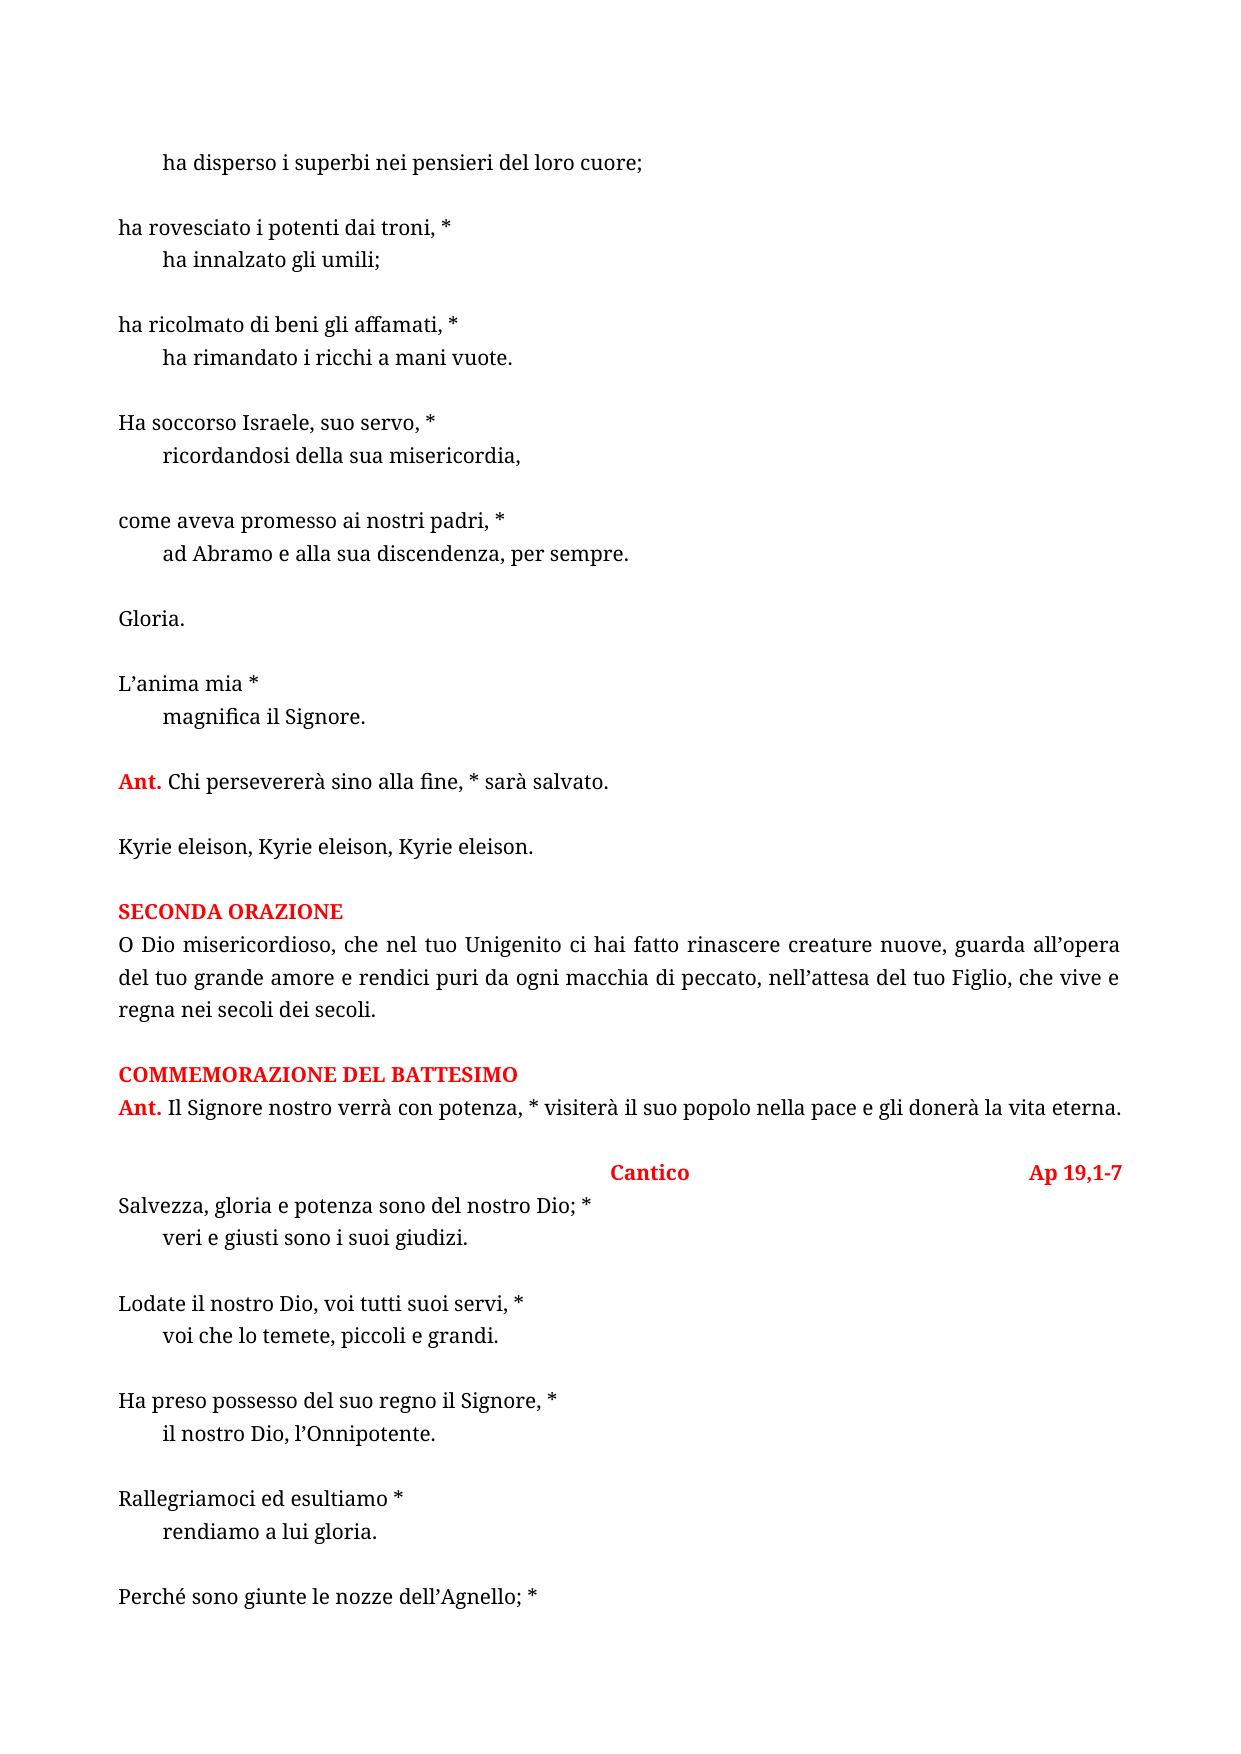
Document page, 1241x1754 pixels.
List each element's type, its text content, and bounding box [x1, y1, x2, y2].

text magnifica il Signore. [118, 702, 1122, 730]
text Ha soccorso Israele, suo servo, * [118, 408, 1122, 437]
text ha rovesciato i potenti dai troni, * [118, 213, 1122, 241]
text Salvezza, gloria e potenza sono del nostro Dio; * [118, 1191, 1122, 1219]
text ha disperso i superbi nei pensieri del loro cuore; [118, 148, 1122, 176]
text COMMEMORAZIONE DEL BATTESIMO [118, 1061, 1122, 1089]
text Kyrie eleison, Kyrie eleison, Kyrie eleison. [118, 832, 1122, 861]
text ha ricolmato di beni gli affamati, * [118, 311, 1122, 339]
text ha rimandato i ricchi a mani vuote. [118, 343, 1122, 372]
text veri e giusti sono i suoi giudizi. [118, 1223, 1122, 1252]
text Ha preso possesso del suo regno il Signore, * [118, 1387, 1122, 1415]
text Cantico Ap 19,1-7 [118, 1158, 1122, 1187]
text SECONDA ORAZIONE [118, 897, 1122, 926]
text come aveva promesso ai nostri padri, * [118, 506, 1122, 535]
text voi che lo temete, piccoli e grandi. [118, 1321, 1122, 1350]
text Lodate il nostro Dio, voi tutti suoi servi, * [118, 1289, 1122, 1317]
text Ant. Chi persevererà sino alla fine, * sarà salvato. [118, 767, 1122, 796]
text O Dio misericordioso, che nel tuo Unigenito ci hai fatto rinascere creature nuove, guarda all’opera del tuo grande amore e rendici puri da ogni macchia di peccato, nell’attesa del tuo Figlio, che vive e regna nei secoli dei secoli. [118, 930, 1122, 1024]
text Rallegriamoci ed esultiamo * [118, 1484, 1122, 1513]
text rendiamo a lui gloria. [118, 1517, 1122, 1545]
text Gloria. [118, 604, 1122, 632]
text ricordandosi della sua misericordia, [118, 441, 1122, 469]
text il nostro Dio, l’Onnipotente. [118, 1419, 1122, 1448]
text ad Abramo e alla sua discendenza, per sempre. [118, 539, 1122, 567]
text L’anima mia * [118, 669, 1122, 698]
text Perché sono giunte le nozze dell’Agnello; * [118, 1582, 1122, 1611]
text Ant. Il Signore nostro verrà con potenza, * visiterà il suo popolo nella pace e gli donerà la vita eterna. [118, 1093, 1122, 1122]
text ha innalzato gli umili; [118, 245, 1122, 274]
